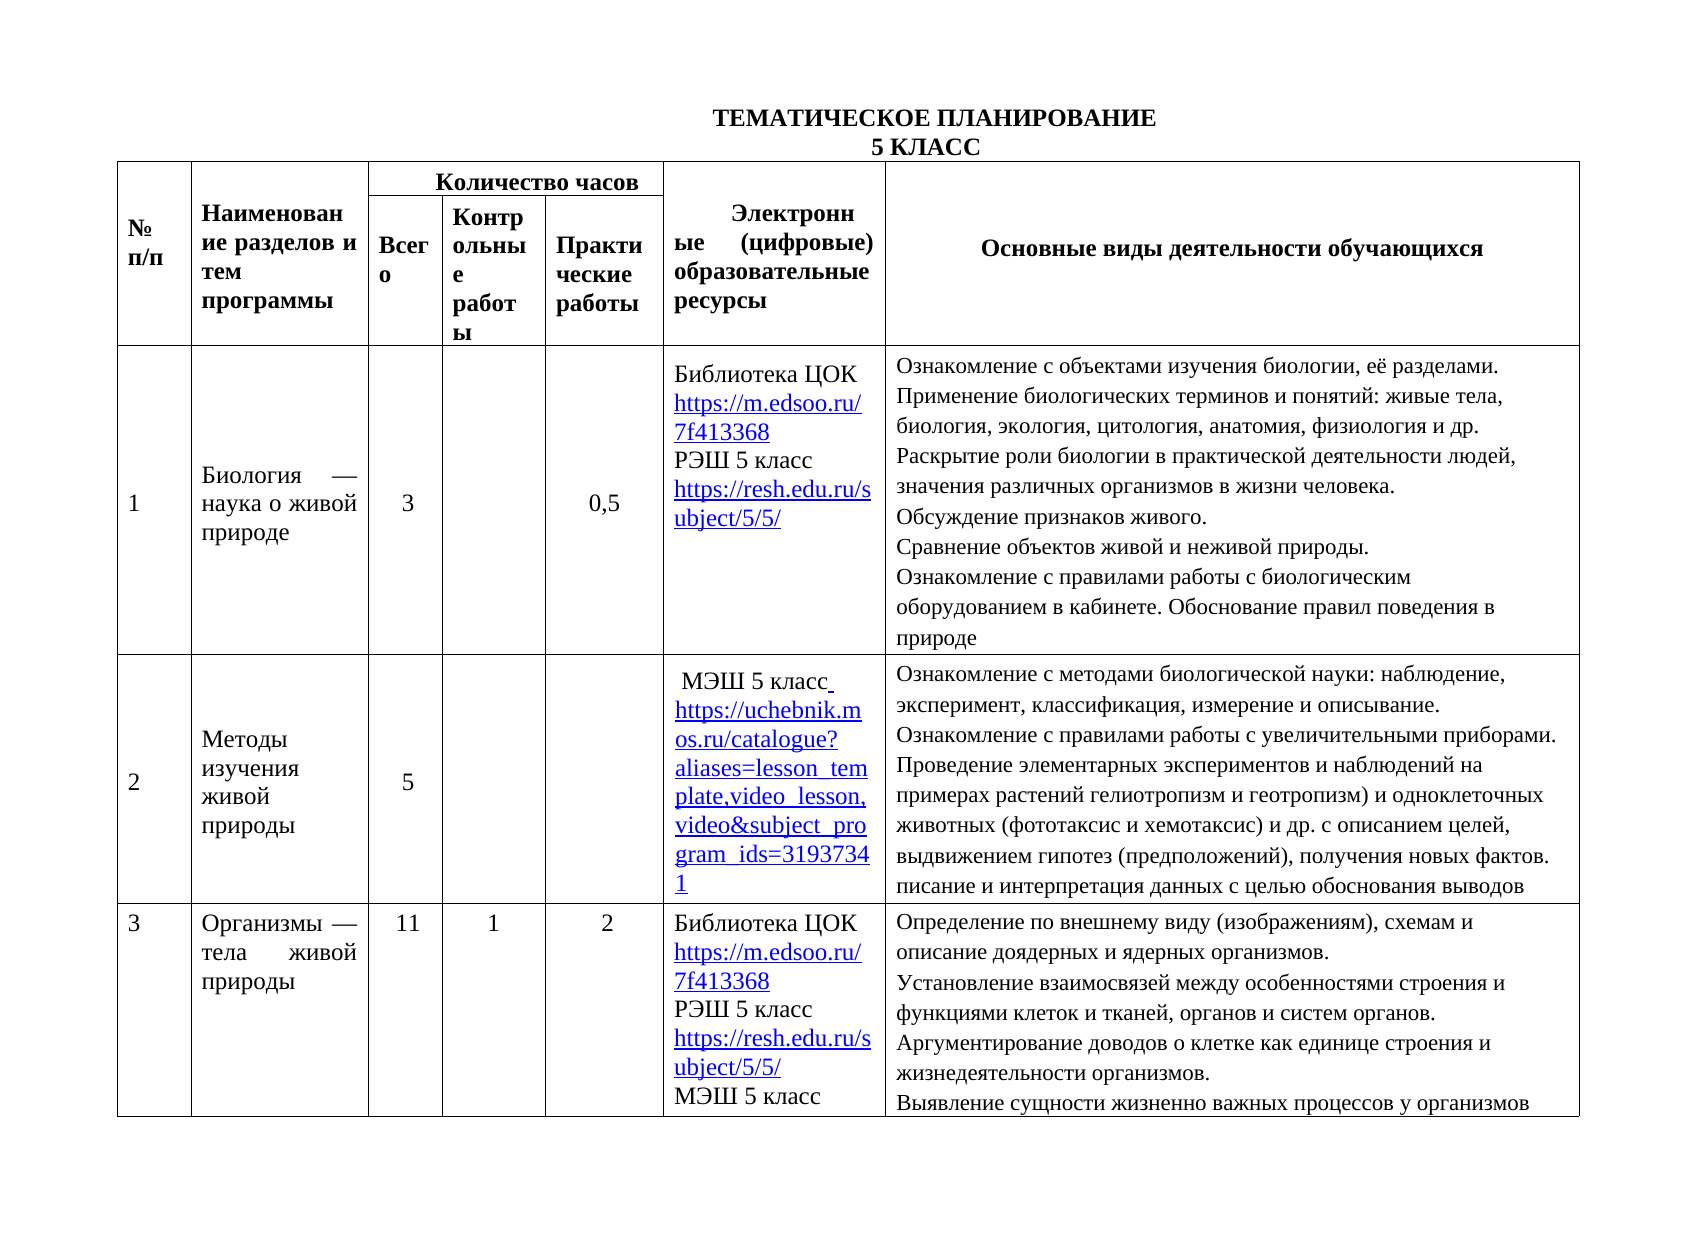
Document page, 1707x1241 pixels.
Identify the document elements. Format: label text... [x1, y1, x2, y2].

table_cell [664, 904, 885, 1116]
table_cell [886, 904, 1579, 1116]
table_cell Всего [369, 196, 442, 345]
table_header Электронные (цифровые) образовательные ресурсы [664, 162, 885, 345]
table_cell [443, 655, 545, 902]
table_cell 1 [443, 904, 545, 1116]
table_cell 2 [546, 904, 663, 1116]
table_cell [192, 904, 368, 1116]
table_cell Контрольные работы [443, 196, 545, 345]
table_cell Методы изучения живой природы [192, 655, 368, 902]
table_cell МЭШ 5 класс https://uchebnik.mos.ru/catalogue?aliases=lesson_template,video_lesson,video&subject_program_ids=31937341 [664, 655, 885, 902]
table_header Основные виды деятельности обучающихся [886, 162, 1579, 345]
table_header Количество часов [369, 162, 663, 195]
table_cell Ознакомление с методами биологической науки: наблюдение, эксперимент, классификация, измерение и описывание. Ознакомление с правилами работы с увеличительными приборами. Проведение элементарных экспериментов и наблюдений на примерах растений гелиотропизм и геотропизм) и одноклеточных животных (фототаксис и хемотаксис) и др. с описанием целей, выдвижением гипотез (предположений), получения новых фактов. писание и интерпретация данных с целью обоснования выводов [886, 655, 1579, 902]
table_header № п/п [118, 162, 191, 345]
table_cell 1 [118, 346, 191, 654]
table_cell 11 [369, 904, 442, 1116]
table_cell Практические работы [546, 196, 663, 345]
table_cell 0,5 [546, 346, 663, 654]
table_cell 3 [369, 346, 442, 654]
table_cell 3 [118, 904, 191, 1116]
text ​ТЕМАТИЧЕСКОЕ ПЛАНИРОВАНИЕ [177, 103, 1618, 132]
table_cell Ознакомление с объектами изучения биологии, её разделами. Применение биологических терминов и понятий: живые тела, биология, экология, цитология, анатомия, физиология и др. Раскрытие роли биологии в практической деятельности людей, значения различных организмов в жизни человека. Обсуждение признаков живого. Сравнение объектов живой и неживой природы. Ознакомление с правилами работы с биологическим оборудованием в кабинете. Обоснование правил поведения в природе [886, 346, 1579, 654]
table_cell [443, 346, 545, 654]
table_cell Библиотека ЦОК https://m.edsoo.ru/7f413368 РЭШ 5 класс https://resh.edu.ru/subject/5/5/ [664, 346, 885, 654]
table_cell Биология — наука о живой природе [192, 346, 368, 654]
table_cell 5 [369, 655, 442, 902]
table_cell [546, 655, 663, 902]
table_cell 2 [118, 655, 191, 902]
table_header Наименование разделов и тем программы [192, 162, 368, 345]
text 5 КЛАСС [177, 132, 1618, 161]
